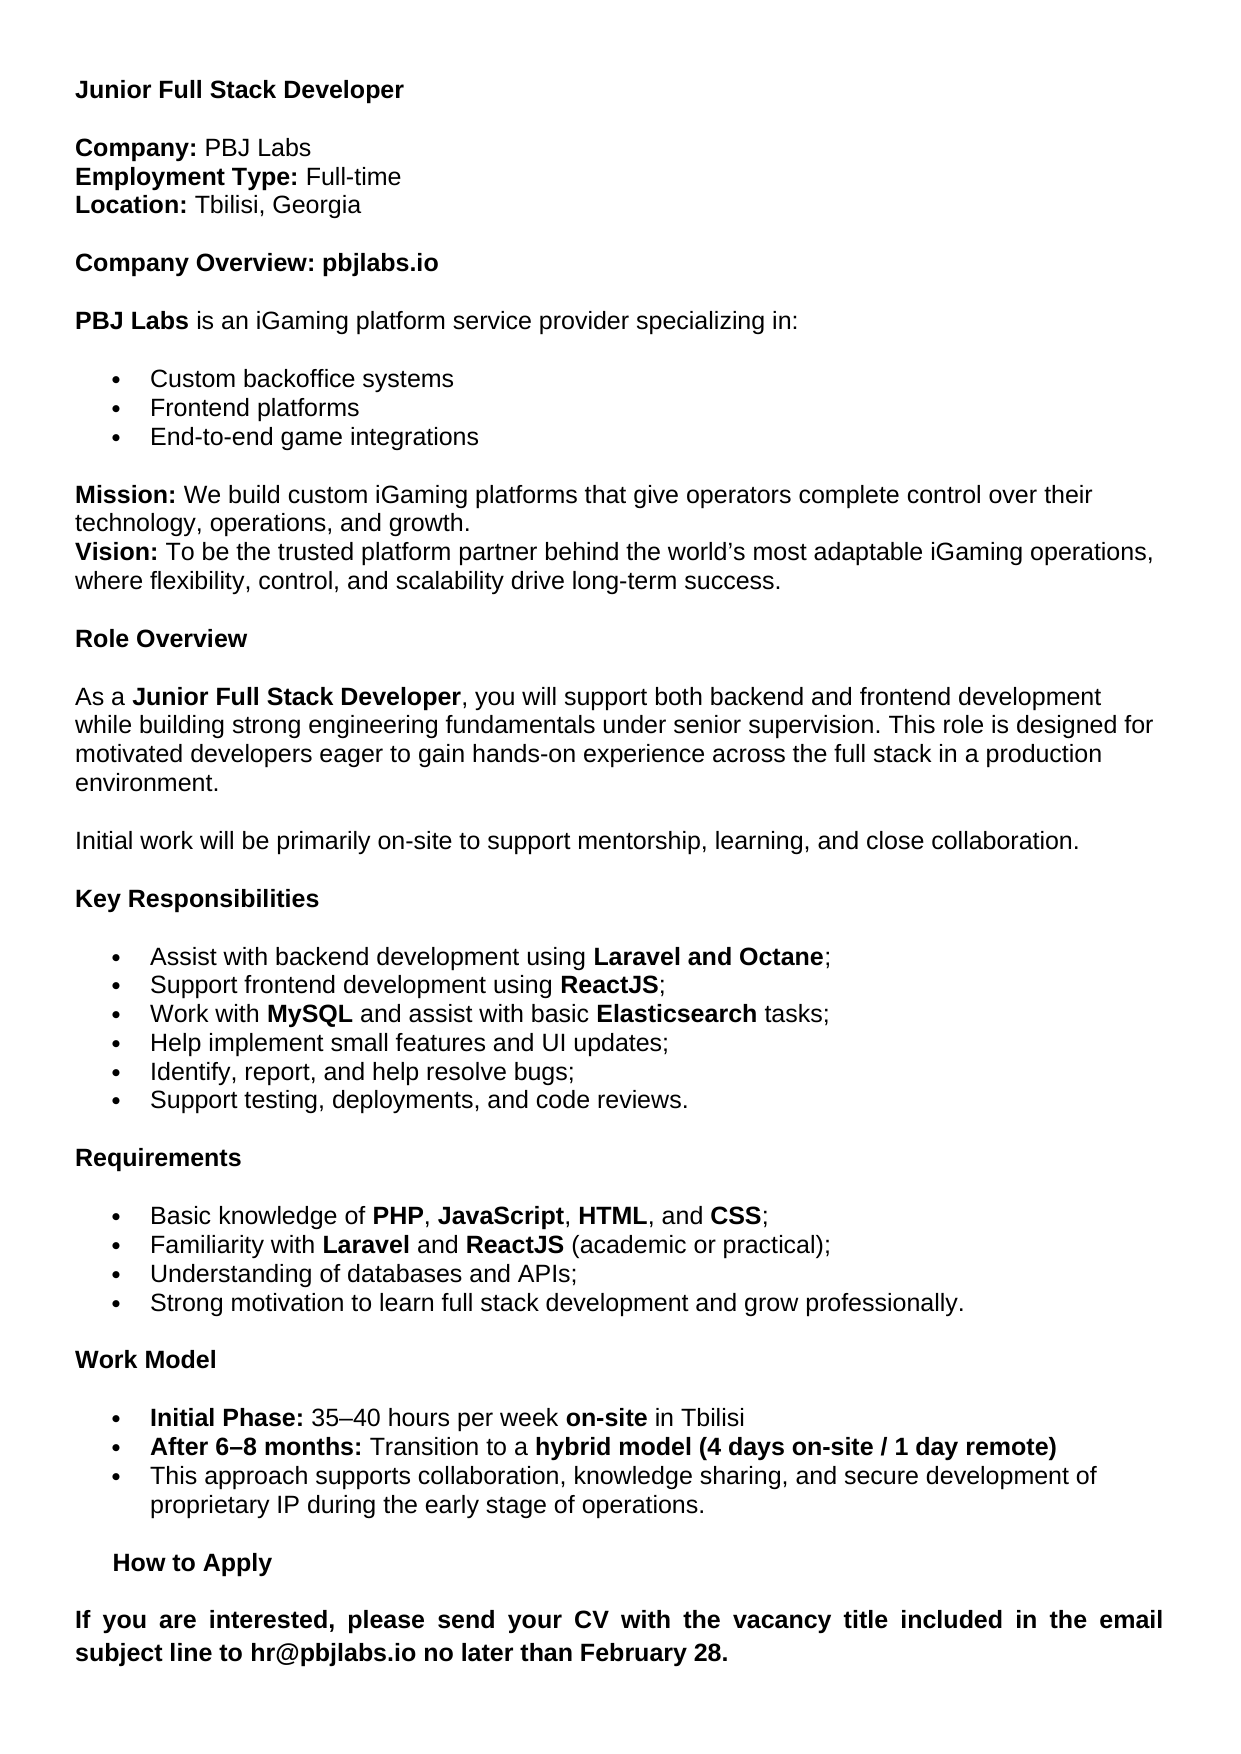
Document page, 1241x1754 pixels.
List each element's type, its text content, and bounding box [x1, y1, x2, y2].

text Initial work will be primarily on-site to support mentorship, learning, and close collaboration. [75, 826, 1165, 854]
text PBJ Labs is an iGaming platform service provider specializing in: [75, 306, 1165, 335]
list Identify, report, and help resolve bugs; [112, 1057, 1165, 1085]
list Strong motivation to learn full stack development and grow professionally. [112, 1287, 1165, 1316]
list Help implement small features and UI updates; [112, 1028, 1165, 1057]
text Role Overview [75, 624, 1165, 652]
text Company: PBJ Labs Employment Type: Full-time Location: Tbilisi, Georgia [75, 133, 1165, 219]
text Mission: We build custom iGaming platforms that give operators complete control over their technology, operations, and growth. Vision: To be the trusted platform partner behind the world’s most adaptable iGaming operations, where flexibility, control, and scalability drive long-term success. [75, 479, 1165, 594]
list Support frontend development using ReactJS; [112, 970, 1165, 999]
text Junior Full Stack Developer [75, 75, 1165, 104]
list Initial Phase: 35–40 hours per week on-site in Tbilisi [112, 1403, 1165, 1432]
list Assist with backend development using Laravel and Octane; [112, 942, 1165, 970]
text Key Responsibilities [75, 884, 1165, 912]
text Requirements [75, 1143, 1165, 1172]
text If you are interested, please send your CV with the vacancy title included in the email subject line to hr@pbjlabs.io no later than February 28. [75, 1605, 1165, 1667]
list Familiarity with Laravel and ReactJS (academic or practical); [112, 1230, 1165, 1259]
list Understanding of databases and APIs; [112, 1259, 1165, 1287]
list Custom backoffice systems [112, 364, 1165, 393]
list End-to-end game integrations [112, 422, 1165, 450]
list Basic knowledge of PHP, JavaScript, HTML, and CSS; [112, 1201, 1165, 1230]
list Frontend platforms [112, 393, 1165, 422]
list This approach supports collaboration, knowledge sharing, and secure development of proprietary IP during the early stage of operations. [112, 1461, 1165, 1518]
text Company Overview: pbjlabs.io [75, 248, 1165, 277]
list Work with MySQL and assist with basic Elasticsearch tasks; [112, 999, 1165, 1028]
list After 6–8 months: Transition to a hybrid model (4 days on-site / 1 day remote) [112, 1432, 1165, 1461]
text How to Apply [112, 1547, 1165, 1576]
list Support testing, deployments, and code reviews. [112, 1085, 1165, 1114]
text Work Model [75, 1345, 1165, 1374]
text As a Junior Full Stack Developer, you will support both backend and frontend development while building strong engineering fundamentals under senior supervision. This role is designed for motivated developers eager to gain hands-on experience across the full stack in a production environment. [75, 682, 1165, 797]
